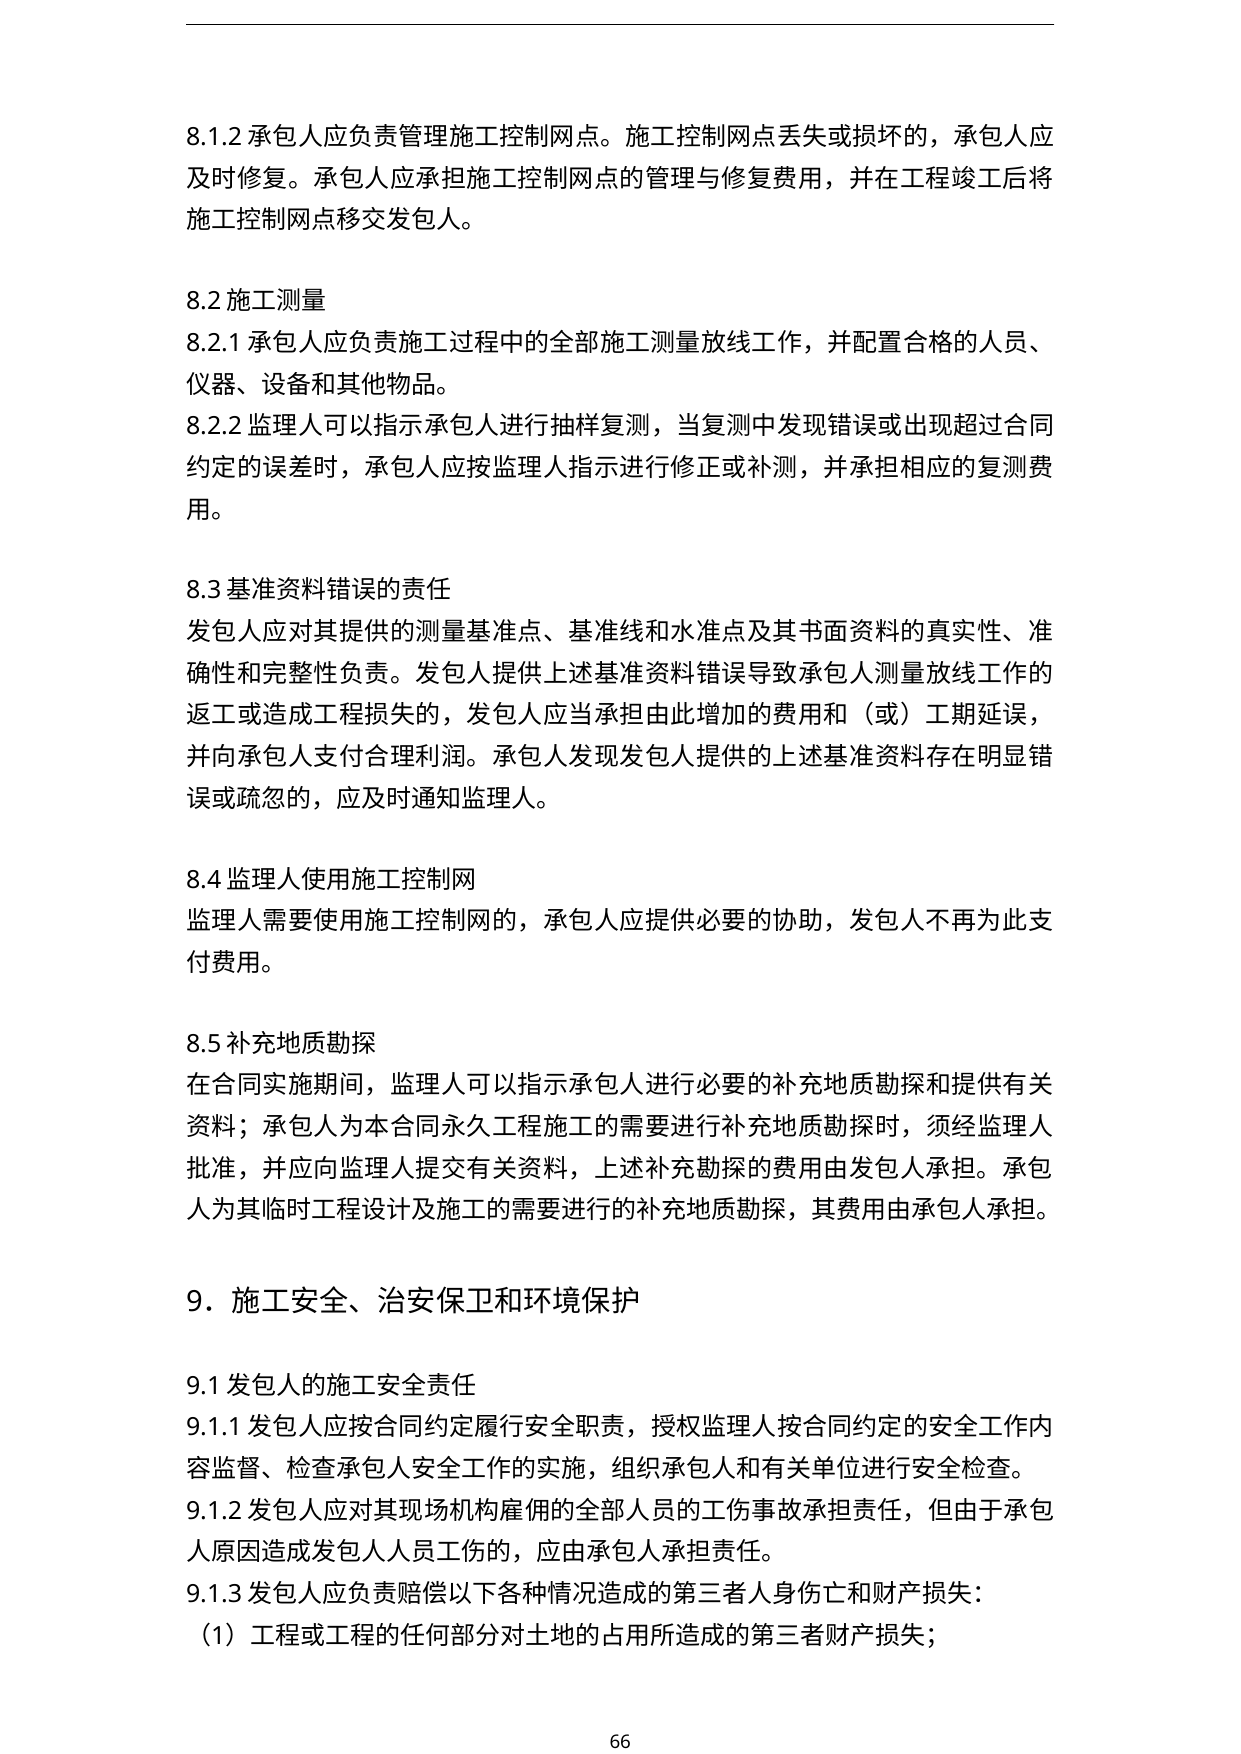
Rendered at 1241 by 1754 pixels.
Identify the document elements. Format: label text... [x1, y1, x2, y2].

text 9.1发包人的施工安全责任 [186, 1365, 1054, 1401]
text 8.3基准资料错误的责任 [186, 570, 1054, 606]
text 9.1.3发包人应负责赔偿以下各种情况造成的第三者人身伤亡和财产损失： [186, 1573, 1054, 1610]
text 9.1.1发包人应按合同约定履行安全职责，授权监理人按合同约定的安全工作内容监督、检查承包人安全工作的实施，组织承包人和有关单位进行安全检查。 [186, 1407, 1054, 1485]
text 8.4监理人使用施工控制网 [186, 859, 1054, 895]
text 在合同实施期间，监理人可以指示承包人进行必要的补充地质勘探和提供有关资料；承包人为本合同永久工程施工的需要进行补充地质勘探时，须经监理人批准，并应向监理人提交有关资料，上述补充勘探的费用由发包人承担。承包人为其临时工程设计及施工的需要进行的补充地质勘探，其费用由承包人承担。 [186, 1065, 1054, 1226]
text 8.2.1承包人应负责施工过程中的全部施工测量放线工作，并配置合格的人员、仪器、设备和其他物品。 [186, 322, 1054, 400]
text 监理人需要使用施工控制网的，承包人应提供必要的协助，发包人不再为此支付费用。 [186, 901, 1054, 979]
text 9.1.2发包人应对其现场机构雇佣的全部人员的工伤事故承担责任，但由于承包人原因造成发包人人员工伤的，应由承包人承担责任。 [186, 1490, 1054, 1568]
text 8.1.2承包人应负责管理施工控制网点。施工控制网点丢失或损坏的，承包人应及时修复。承包人应承担施工控制网点的管理与修复费用，并在工程竣工后将施工控制网点移交发包人。 [186, 117, 1054, 236]
text 发包人应对其提供的测量基准点、基准线和水准点及其书面资料的真实性、准确性和完整性负责。发包人提供上述基准资料错误导致承包人测量放线工作的返工或造成工程损失的，发包人应当承担由此增加的费用和（或）工期延误，并向承包人支付合理利润。承包人发现发包人提供的上述基准资料存在明显错误或疏忽的，应及时通知监理人。 [186, 612, 1054, 814]
text 8.2.2监理人可以指示承包人进行抽样复测，当复测中发现错误或出现超过合同约定的误差时，承包人应按监理人指示进行修正或补测，并承担相应的复测费用。 [186, 406, 1054, 525]
text 8.5补充地质勘探 [186, 1023, 1054, 1059]
text 8.2施工测量 [186, 281, 1054, 317]
text （1）工程或工程的任何部分对土地的占用所造成的第三者财产损失； [186, 1615, 1054, 1651]
text 9．施工安全、治安保卫和环境保护 [186, 1277, 1054, 1320]
